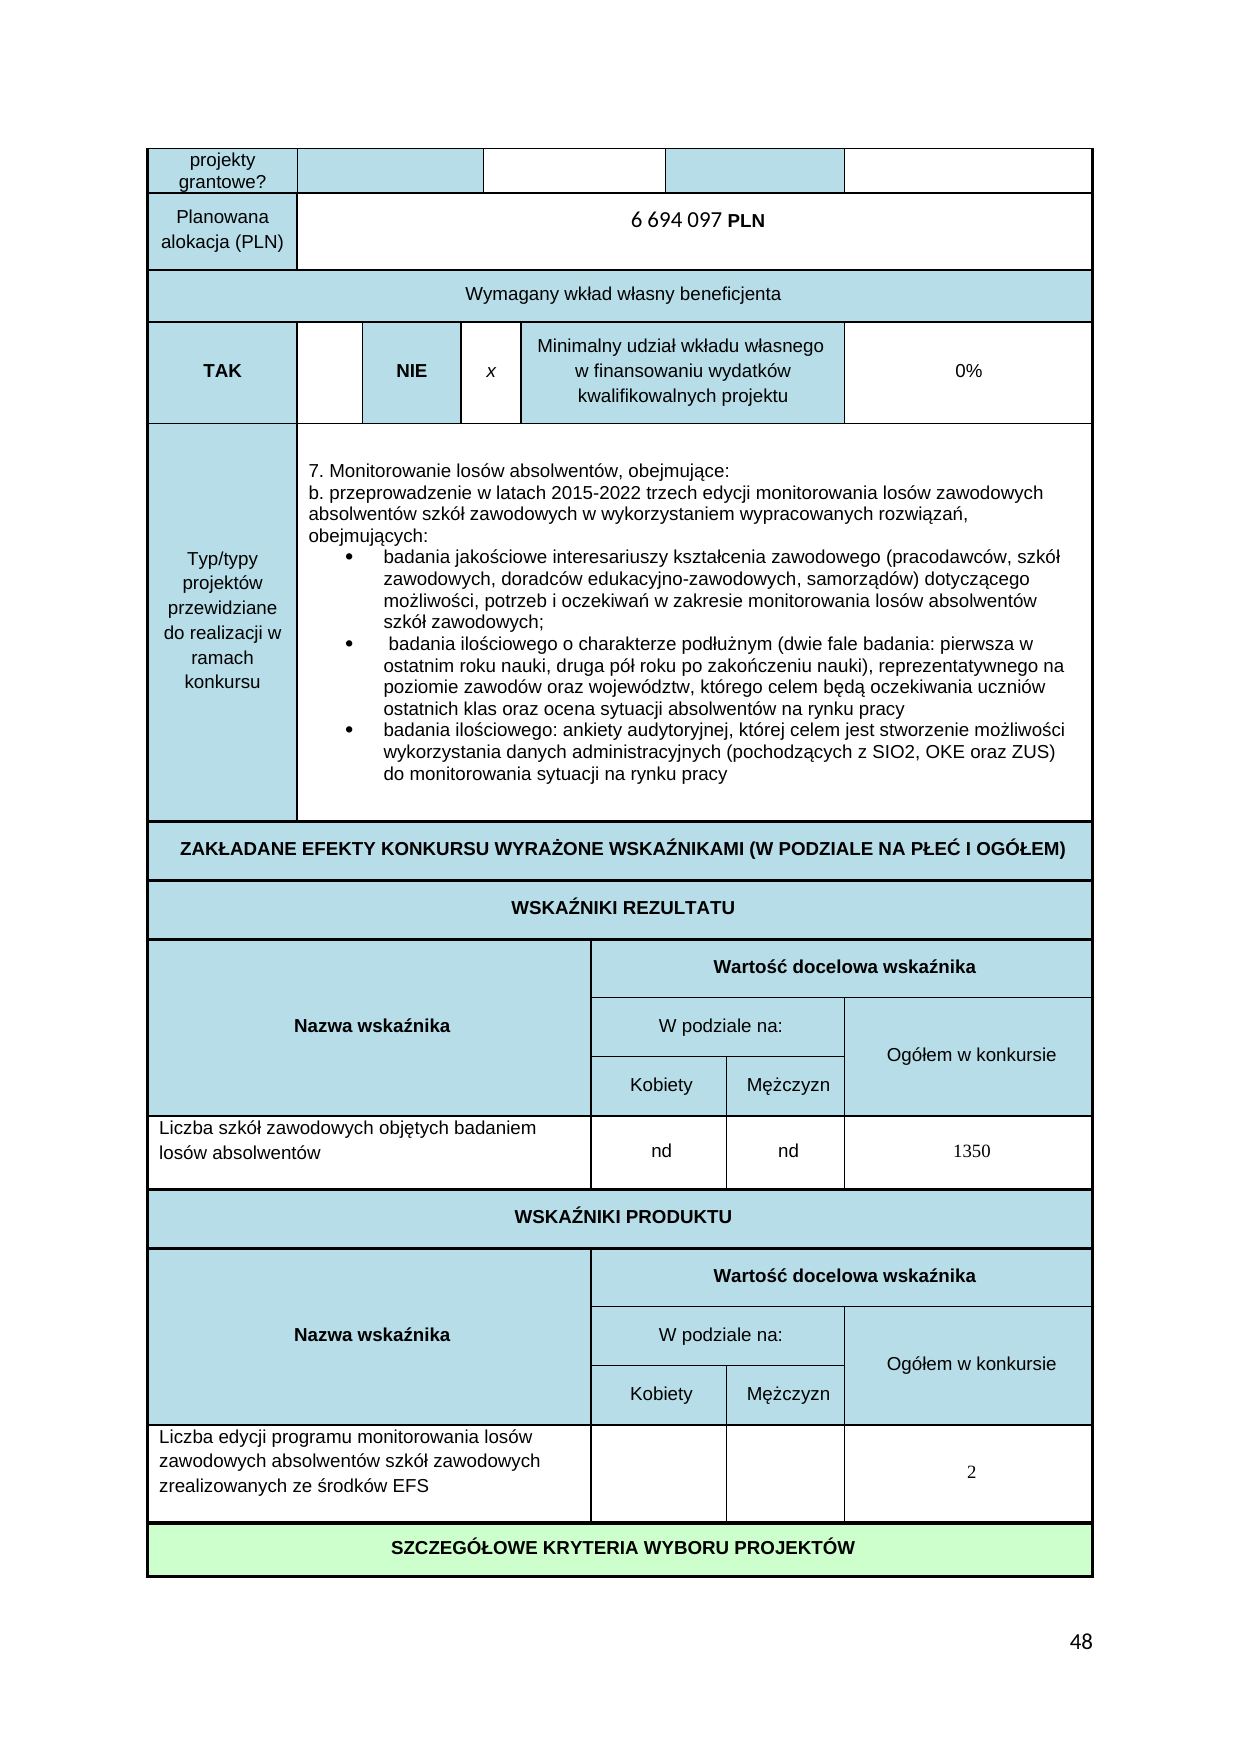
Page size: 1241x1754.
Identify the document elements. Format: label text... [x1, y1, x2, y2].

table_cell Nazwa wskaźnika [149, 1250, 590, 1424]
table_cell WSKAŹNIKI PRODUKTU [149, 1191, 1091, 1247]
table_cell Ogółem w konkursie [845, 1307, 1091, 1424]
table_cell TAK [298, 149, 483, 192]
table_cell Mężczyzn [727, 1057, 844, 1115]
table_cell [298, 323, 362, 423]
table_cell x [462, 323, 520, 423]
table_cell ZAKŁADANE EFEKTY KONKURSU WYRAŻONE WSKAŹNIKAMI (W PODZIALE NA PŁEĆ I OGÓŁEM) [149, 823, 1091, 879]
table_cell NIE [666, 149, 844, 192]
table_cell Mężczyzn [727, 1366, 844, 1424]
table_cell Ogółem w konkursie [845, 998, 1091, 1115]
table_cell nd [727, 1117, 844, 1188]
table_cell Minimalny udział wkładu własnego w finansowaniu wydatków kwalifikowalnych projektu [522, 323, 844, 423]
table_cell Planowana alokacja (PLN) [149, 194, 296, 269]
table_cell 1350 [845, 1117, 1091, 1188]
table_cell 7. Monitorowanie losów absolwentów, obejmujące: b. przeprowadzenie w latach 2015-2022 trzech edycji monitorowania losów zawodowych absolwentów szkół zawodowych w wykorzystaniem wypracowanych rozwiązań, obejmujących: badania jakościowe interesariuszy kształcenia zawodowego (pracodawców, szkół zawodowych, doradców edukacyjno-zawodowych, samorządów) dotyczącego możliwości, potrzeb i oczekiwań w zakresie monitorowania losów absolwentów szkół zawodowych; badania ilościowego o charakterze podłużnym (dwie fale badania: pierwsza w ostatnim roku nauki, druga pół roku po zakończeniu nauki), reprezentatywnego na poziomie zawodów oraz województw, którego celem będą oczekiwania uczniów ostatnich klas oraz ocena sytuacji absolwentów na rynku pracy badania ilościowego: ankiety audytoryjnej, której celem jest stworzenie możliwości wykorzystania danych administracyjnych (pochodzących z SIO2, OKE oraz ZUS) do monitorowania sytuacji na rynku pracy [298, 424, 1091, 820]
table_cell Wymagany wkład własny beneficjenta [149, 271, 1091, 321]
table_cell Nazwa wskaźnika [149, 941, 590, 1115]
table_cell Typ/typy projektów przewidziane do realizacji w ramach konkursu [149, 424, 296, 820]
table_cell WSKAŹNIKI REZULTATU [149, 882, 1091, 938]
table_cell Liczba edycji programu monitorowania losów zawodowych absolwentów szkół zawodowych zrealizowanych ze środków EFS [149, 1426, 590, 1521]
table_cell [727, 1426, 844, 1521]
table_cell SZCZEGÓŁOWE KRYTERIA WYBORU PROJEKTÓW [149, 1525, 1091, 1575]
table_cell 6 694 097 PLN [298, 194, 1091, 269]
table_cell W podziale na: [592, 1307, 844, 1365]
table_cell 0% [845, 323, 1091, 423]
table_cell Kobiety [592, 1057, 726, 1115]
table_cell Wartość docelowa wskaźnika [592, 941, 1091, 997]
table_cell NIE [363, 323, 460, 423]
table_cell Liczba szkół zawodowych objętych badaniem losów absolwentów [149, 1117, 590, 1188]
table_cell [592, 1426, 726, 1521]
table_cell W podziale na: [592, 998, 844, 1056]
table_cell 2 [845, 1426, 1091, 1521]
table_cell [149, 149, 297, 192]
table_cell Kobiety [592, 1366, 726, 1424]
table_cell [484, 149, 665, 192]
table_cell x [845, 149, 1091, 192]
table_cell nd [592, 1117, 726, 1188]
table_cell Wartość docelowa wskaźnika [592, 1250, 1091, 1306]
table_cell TAK [149, 323, 296, 423]
